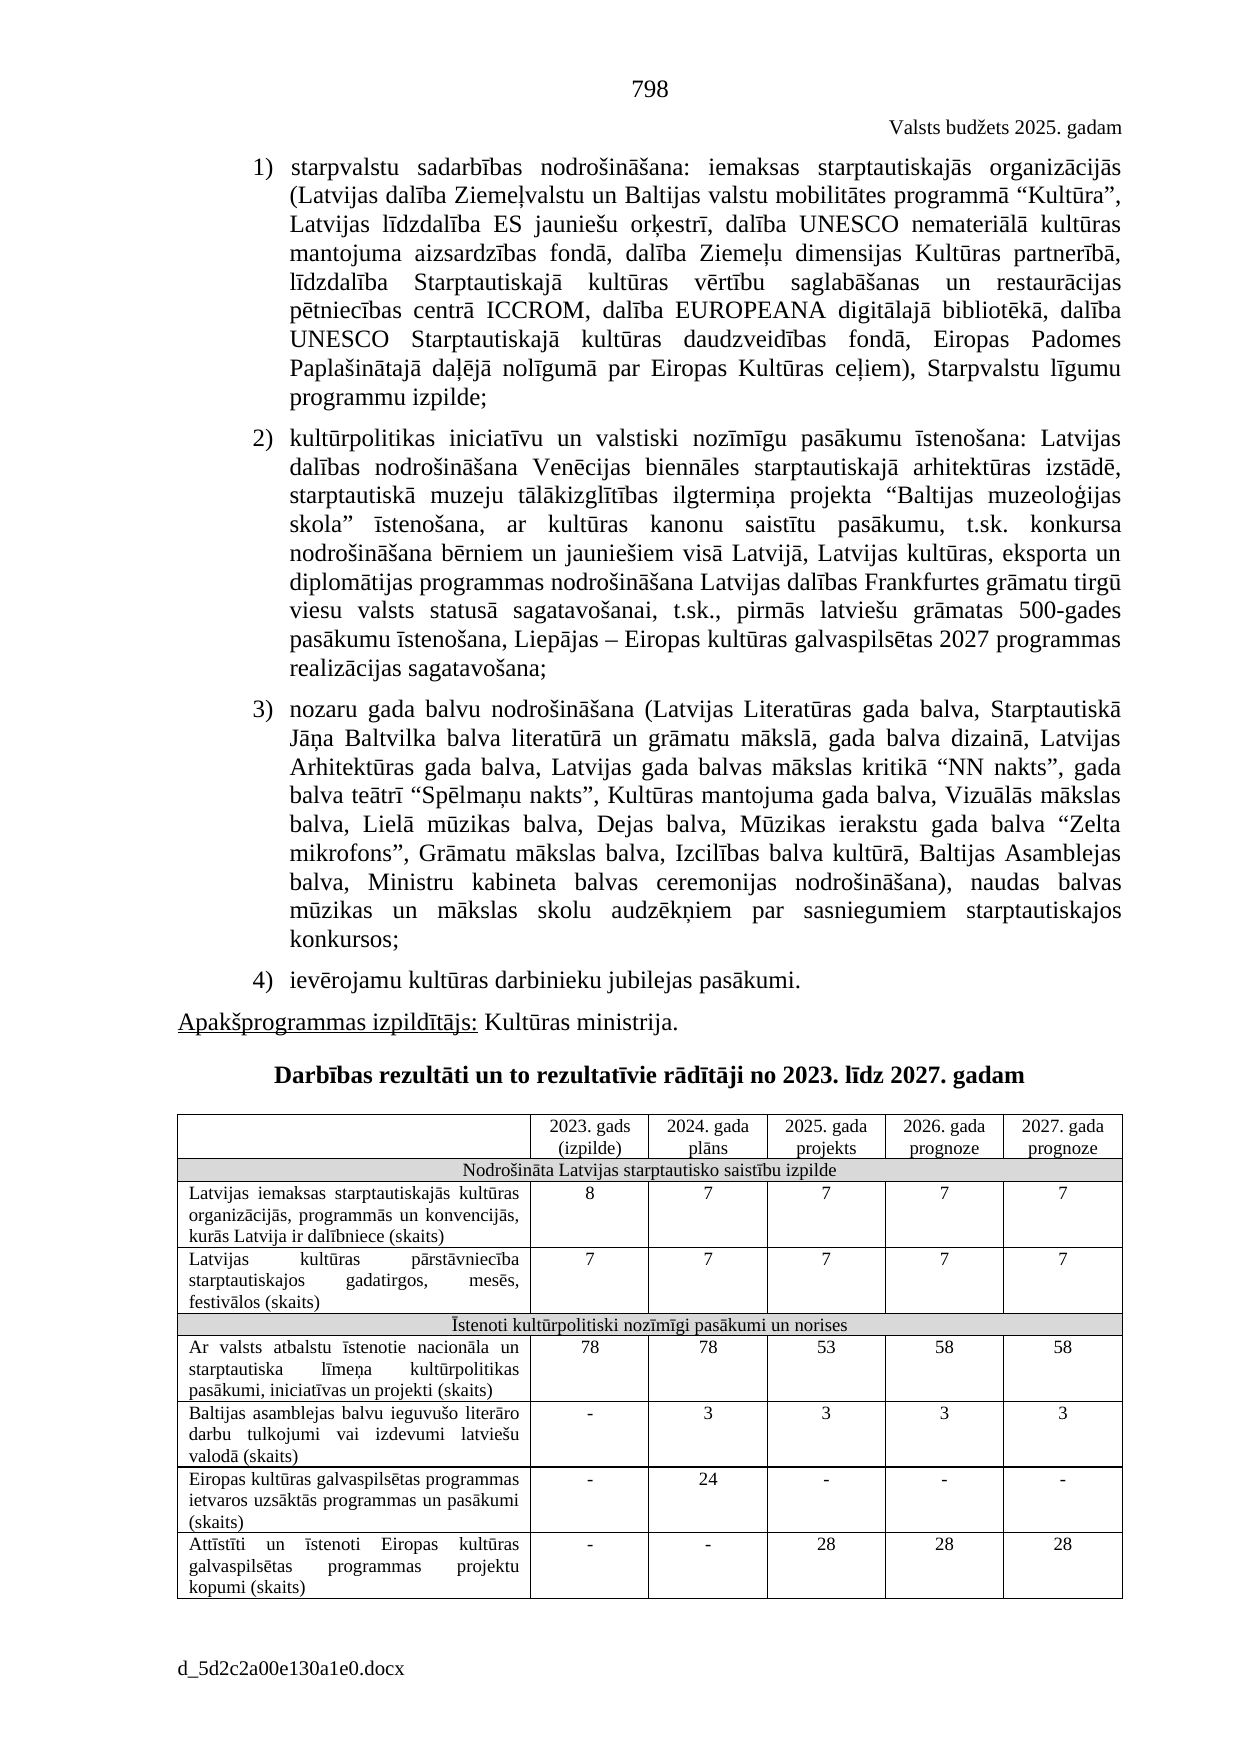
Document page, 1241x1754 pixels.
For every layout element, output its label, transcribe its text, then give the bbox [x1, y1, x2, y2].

table_header [178, 1115, 530, 1158]
table_cell - [1004, 1468, 1122, 1532]
table_cell Latvijas kultūras pārstāvniecība starptautiskajos gadatirgos, mesēs, festivālos (skaits) [178, 1248, 530, 1312]
table_header 2026. gada prognoze [886, 1115, 1003, 1158]
table_cell 28 [1004, 1533, 1122, 1598]
table_cell Nodrošināta Latvijas starptautisko saistību izpilde [178, 1159, 1122, 1181]
table_header 2025. gada projekts [768, 1115, 885, 1158]
table_cell 7 [649, 1248, 767, 1312]
table_cell 7 [1004, 1182, 1122, 1247]
table_cell 3 [1004, 1402, 1122, 1466]
text 1) starpvalstu sadarbības nodrošināšana: iemaksas starptautiskajās organizācijās (Latvijas dalība Ziemeļvalstu un Baltijas valstu mobilitātes programmā “Kultūra”, Latvijas līdzdalība ES jauniešu orķestrī, dalība UNESCO nemateriālā kultūras mantojuma aizsardzības fondā, dalība Ziemeļu dimensijas Kultūras partnerībā, līdzdalība Starptautiskajā kultūras vērtību saglabāšanas un restaurācijas pētniecības centrā ICCROM, dalība EUROPEANA digitālajā bibliotēkā, dalība UNESCO Starptautiskajā kultūras daudzveidības fondā, Eiropas Padomes Paplašinātajā daļējā nolīgumā par Eiropas Kultūras ceļiem), Starpvalstu līgumu programmu izpilde; [252, 152, 1122, 410]
table_cell Ar valsts atbalstu īstenotie nacionāla un starptautiska līmeņa kultūrpolitikas pasākumi, iniciatīvas un projekti (skaits) [178, 1336, 530, 1401]
table_cell 7 [768, 1182, 885, 1247]
table_cell - [531, 1533, 648, 1598]
table_cell Īstenoti kultūrpolitiski nozīmīgi pasākumi un norises [178, 1314, 1122, 1335]
table_cell 3 [886, 1402, 1003, 1466]
table_cell - [531, 1468, 648, 1532]
table_cell 28 [768, 1533, 885, 1598]
table_cell - [649, 1533, 767, 1598]
text Apakšprogrammas izpildītājs: Kultūras ministrija. [177, 1007, 1122, 1035]
table_cell 58 [1004, 1336, 1122, 1401]
table_header 2027. gada prognoze [1004, 1115, 1122, 1158]
table_cell 8 [531, 1182, 648, 1247]
table_cell 53 [768, 1336, 885, 1401]
table_cell - [531, 1402, 648, 1466]
text Darbības rezultāti un to rezultatīvie rādītāji no 2023. līdz 2027. gadam [177, 1060, 1122, 1089]
text 2) kultūrpolitikas iniciatīvu un valstiski nozīmīgu pasākumu īstenošana: Latvijas dalības nodrošināšana Venēcijas biennāles starptautiskajā arhitektūras izstādē, starptautiskā muzeju tālākizglītības ilgtermiņa projekta “Baltijas muzeoloģijas skola” īstenošana, ar kultūras kanonu saistītu pasākumu, t.sk. konkursa nodrošināšana bērniem un jauniešiem visā Latvijā, Latvijas kultūras, eksporta un diplomātijas programmas nodrošināšana Latvijas dalības Frankfurtes grāmatu tirgū viesu valsts statusā sagatavošanai, t.sk., pirmās latviešu grāmatas 500-gades pasākumu īstenošana, Liepājas – Eiropas kultūras galvaspilsētas 2027 programmas realizācijas sagatavošana; [252, 423, 1122, 682]
table_cell 58 [886, 1336, 1003, 1401]
table_cell Eiropas kultūras galvaspilsētas programmas ietvaros uzsāktās programmas un pasākumi (skaits) [178, 1468, 530, 1532]
table_cell 7 [886, 1248, 1003, 1312]
table_cell 7 [886, 1182, 1003, 1247]
table_cell Baltijas asamblejas balvu ieguvušo literāro darbu tulkojumi vai izdevumi latviešu valodā (skaits) [178, 1402, 530, 1466]
table_cell - [768, 1468, 885, 1532]
table_cell 7 [1004, 1248, 1122, 1312]
table_cell - [886, 1468, 1003, 1532]
table_cell Latvijas iemaksas starptautiskajās kultūras organizācijās, programmās un konvencijās, kurās Latvija ir dalībniece (skaits) [178, 1182, 530, 1247]
table_cell 7 [531, 1248, 648, 1312]
table_cell 78 [649, 1336, 767, 1401]
table_cell 7 [649, 1182, 767, 1247]
table_header 2023. gads (izpilde) [531, 1115, 648, 1158]
table_cell 24 [649, 1468, 767, 1532]
table_cell 3 [768, 1402, 885, 1466]
table_header 2024. gada plāns [649, 1115, 767, 1158]
text 3) nozaru gada balvu nodrošināšana (Latvijas Literatūras gada balva, Starptautiskā Jāņa Baltvilka balva literatūrā un grāmatu mākslā, gada balva dizainā, Latvijas Arhitektūras gada balva, Latvijas gada balvas mākslas kritikā “NN nakts”, gada balva teātrī “Spēlmaņu nakts”, Kultūras mantojuma gada balva, Vizuālās mākslas balva, Lielā mūzikas balva, Dejas balva, Mūzikas ierakstu gada balva “Zelta mikrofons”, Grāmatu mākslas balva, Izcilības balva kultūrā, Baltijas Asamblejas balva, Ministru kabineta balvas ceremonijas nodrošināšana), naudas balvas mūzikas un mākslas skolu audzēkņiem par sasniegumiem starptautiskajos konkursos; [252, 694, 1122, 953]
table_cell 3 [649, 1402, 767, 1466]
table_cell 28 [886, 1533, 1003, 1598]
text 4) ievērojamu kultūras darbinieku jubilejas pasākumi. [252, 965, 1122, 994]
table_cell 78 [531, 1336, 648, 1401]
table_cell 7 [768, 1248, 885, 1312]
table_cell Attīstīti un īstenoti Eiropas kultūras galvaspilsētas programmas projektu kopumi (skaits) [178, 1533, 530, 1598]
